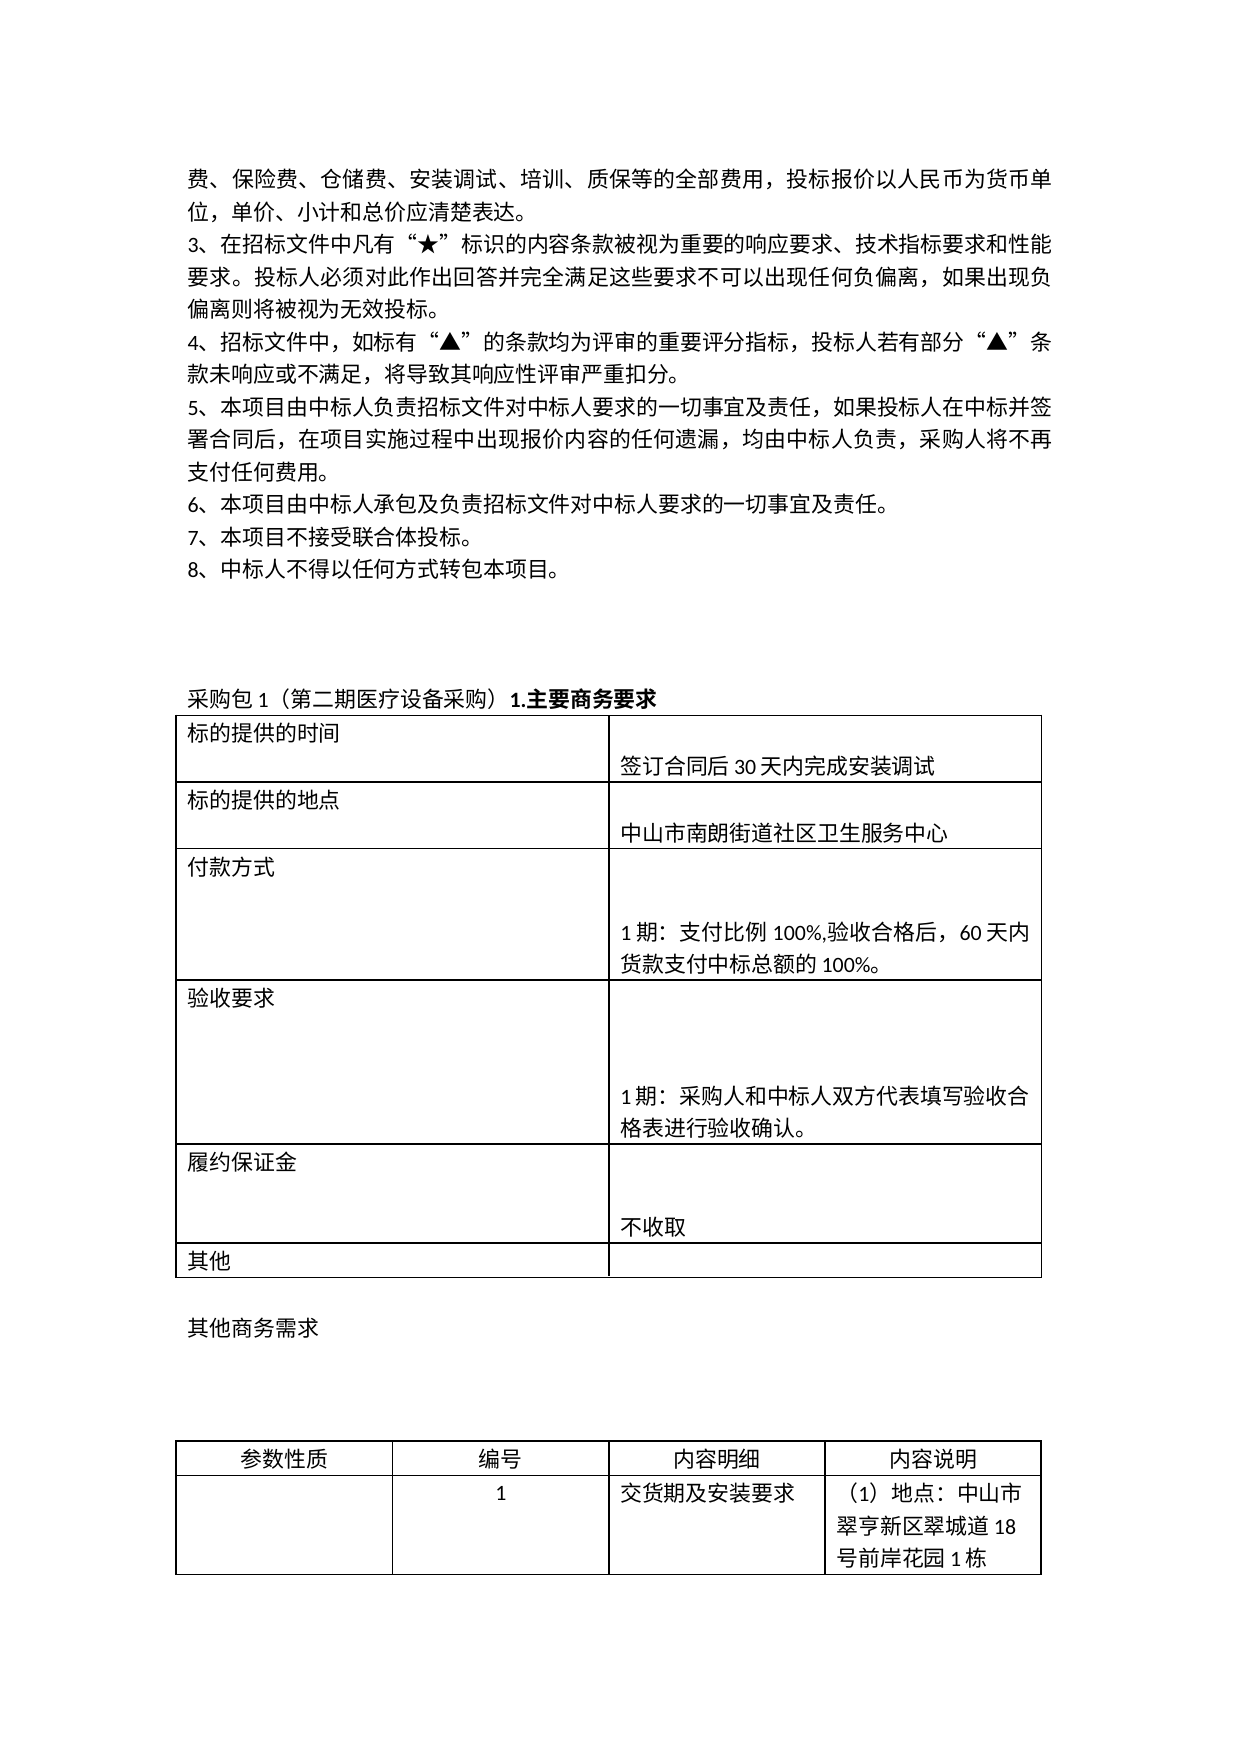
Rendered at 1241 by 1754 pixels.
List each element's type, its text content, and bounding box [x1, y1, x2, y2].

table_cell 不收取 [610, 1145, 1041, 1242]
table_cell [177, 1476, 392, 1573]
table_cell [610, 1244, 1041, 1276]
table_header 编号 [393, 1442, 608, 1474]
table_header 参数性质 [177, 1442, 392, 1474]
table_cell 标的提供的地点 [177, 783, 608, 848]
text 采购包1（第二期医疗设备采购）1.主要商务要求 [187, 682, 1053, 714]
table_header 签订合同后30天内完成安装调试 [610, 716, 1041, 781]
table_cell 履约保证金 [177, 1145, 608, 1242]
table_cell 1期：支付比例100%,验收合格后，60天内货款支付中标总额的100%。 [610, 849, 1041, 979]
table_cell 交货期及安装要求 [610, 1476, 824, 1573]
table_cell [826, 1476, 1040, 1573]
table_cell 付款方式 [177, 849, 608, 979]
table_header 内容说明 [826, 1442, 1040, 1474]
table_cell 中山市南朗街道社区卫生服务中心 [610, 783, 1041, 848]
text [187, 162, 1053, 584]
table_cell 1期：采购人和中标人双方代表填写验收合格表进行验收确认。 [610, 981, 1041, 1143]
table_cell 验收要求 [177, 981, 608, 1143]
text 其他商务需求 [187, 1310, 1053, 1343]
table_header 内容明细 [610, 1442, 824, 1474]
table_cell 1 [393, 1476, 608, 1573]
table_header 标的提供的时间 [177, 716, 608, 781]
table_cell 其他 [177, 1244, 608, 1276]
